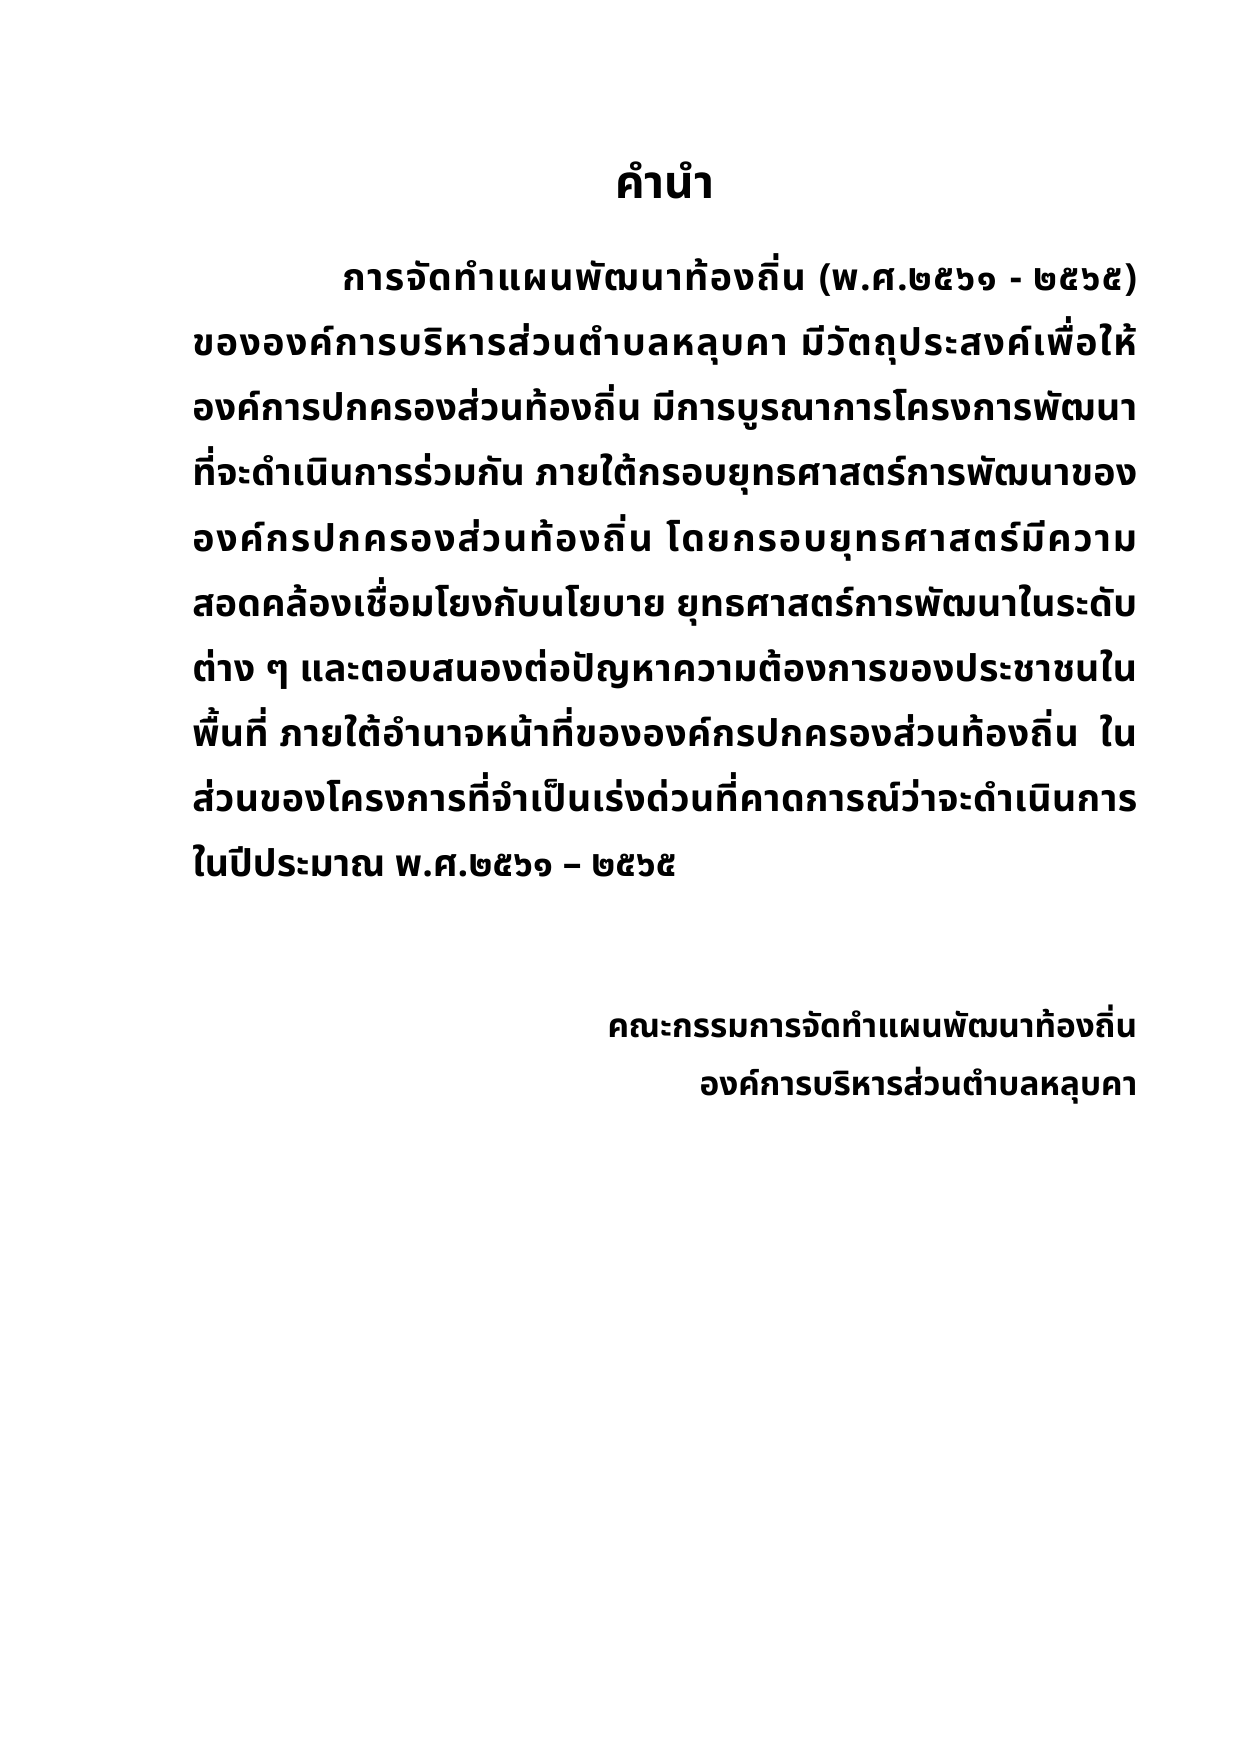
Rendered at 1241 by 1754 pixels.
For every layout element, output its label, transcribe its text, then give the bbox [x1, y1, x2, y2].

text คณะกรรมการจัดทำแผนพัฒนาท้องถิ่น องค์การบริหารส่วนตำบลหลุบคา [342, 1002, 1137, 1111]
text การจัดทำแผนพัฒนาท้องถิ่น (พ.ศ.๒๕๖๑ - ๒๕๖๕) ขององค์การบริหารส่วนตำบลหลุบคา มีวัตถุประสงค์เพื่อให้องค์การปกครองส่วนท้องถิ่น มีการบูรณาการโครงการพัฒนาที่จะดำเนินการร่วมกัน ภายใต้กรอบยุทธศาสตร์การพัฒนาขององค์กรปกครองส่วนท้องถิ่น โดยกรอบยุทธศาสตร์มีความสอดคล้องเชื่อมโยงกับนโยบาย ยุทธศาสตร์การพัฒนาในระดับต่าง ๆ และตอบสนองต่อปัญหาความต้องการของประชาชนในพื้นที่ ภายใต้อำนาจหน้าที่ขององค์กรปกครองส่วนท้องถิ่น ในส่วนของโครงการที่จำเป็นเร่งด่วนที่คาดการณ์ว่าจะดำเนินการในปีประมาณ พ.ศ.๒๕๖๑ – ๒๕๖๕ [192, 250, 1137, 894]
text คำนำ [192, 150, 1137, 219]
